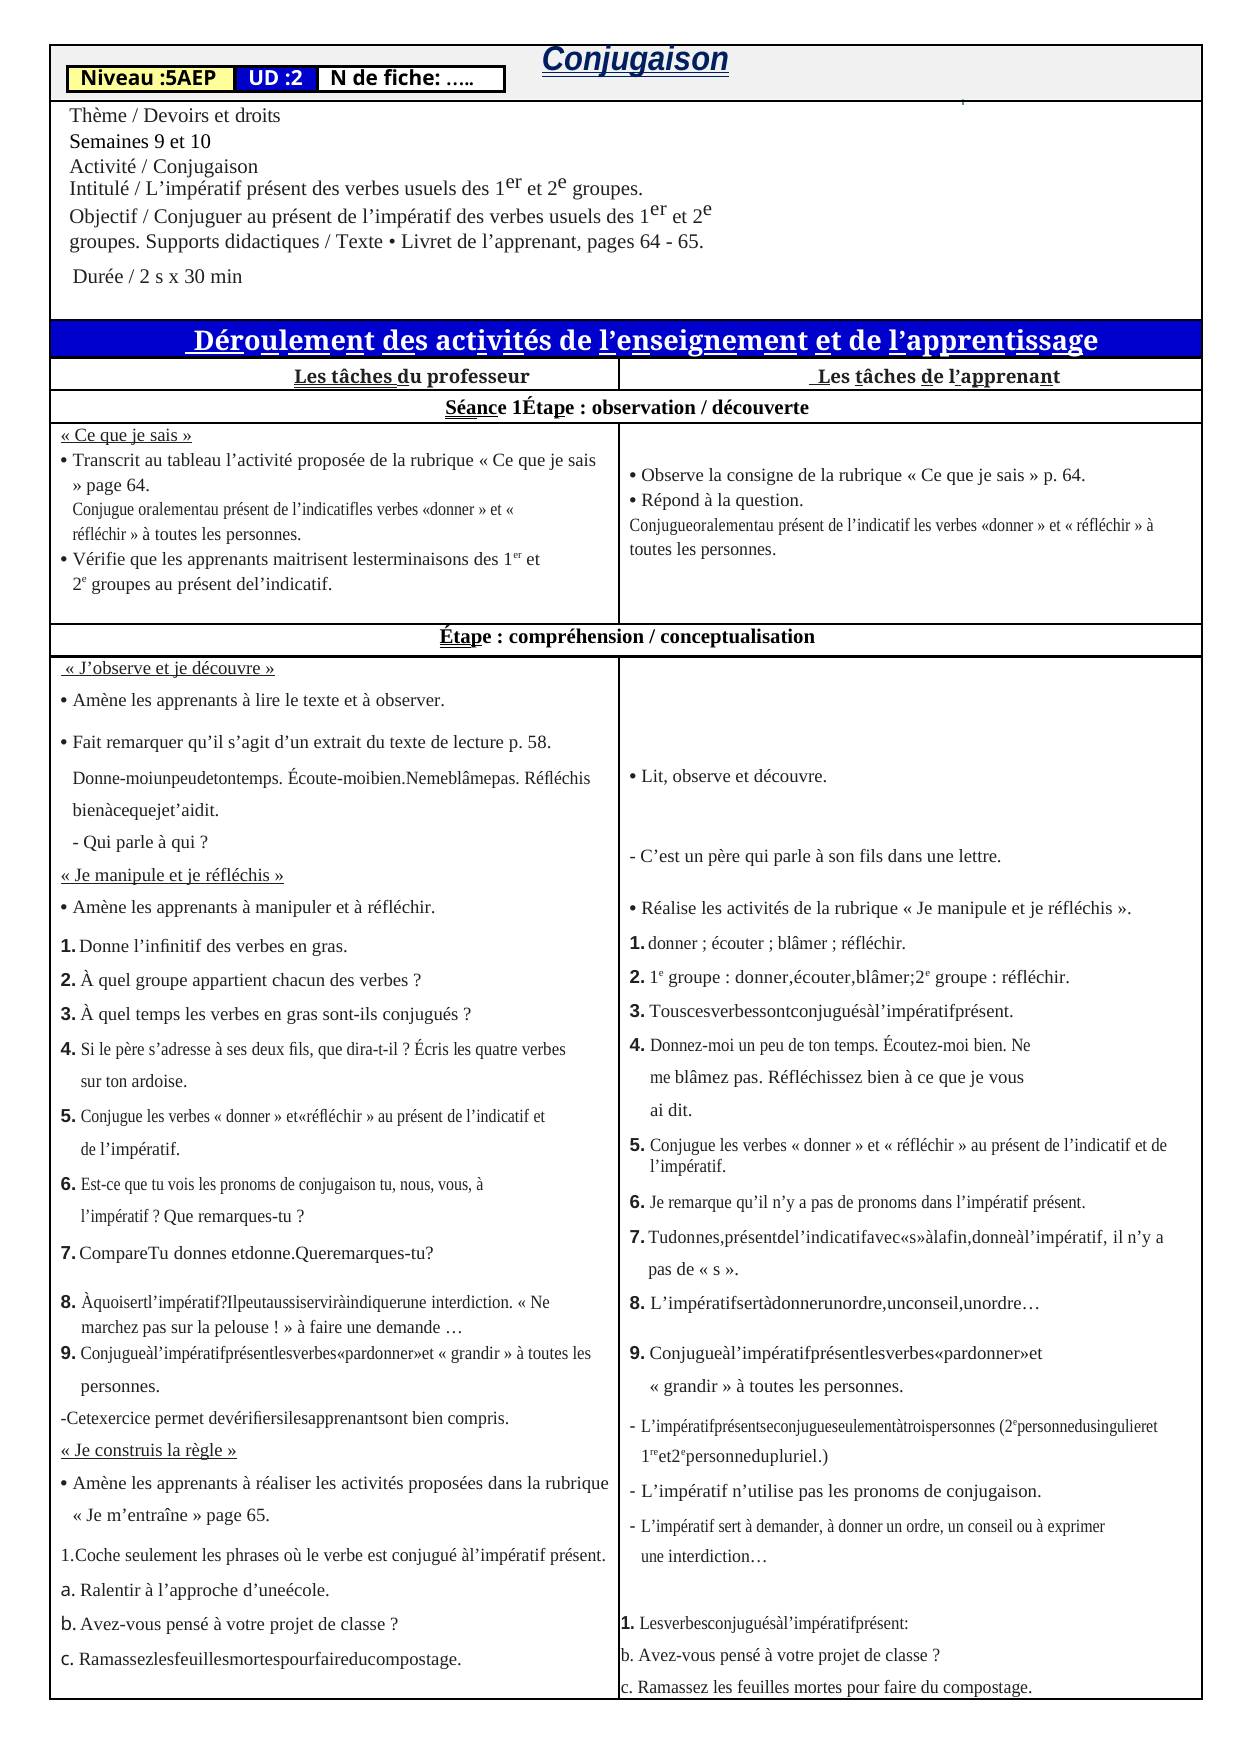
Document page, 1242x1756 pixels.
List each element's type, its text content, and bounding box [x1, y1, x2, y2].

table_header Conjugaison [51, 46, 1201, 100]
table_cell Étape : compréhension / conceptualisation [51, 625, 1201, 655]
table_cell Lit, observe et découvre. - C’est un père qui parle à son fils dans une lettre. Réalise les activités de la rubrique « Je manipule et je réfléchis ». donner ; écouter ; blâmer ; réfléchir. 1e groupe : donner,écouter,blâmer;2e groupe : réfléchir. Touscesverbessontconjuguésàl’impératifprésent. Donnez-moi un peu de ton temps. Écoutez-moi bien. Ne me blâmez pas. Réfléchissez bien à ce que je vous ai dit. Conjugue les verbes « donner » et « réfléchir » au présent de l’indicatif et de l’impératif. Je remarque qu’il n’y a pas de pronoms dans l’impératif présent. Tudonnes,présentdel’indicatifavec«s»àlafin,donneàl’impératif, il n’y a pas de « s ». L’impératifsertàdonnerunordre,unconseil,unordre… Conjugueàl’impératifprésentlesverbes«pardonner»et « grandir » à toutes les personnes. L’impératifprésentseconjugueseulementàtroispersonnes (2epersonnedusingulieret 1reet2epersonnedupluriel.) L’impératif n’utilise pas les pronoms de conjugaison. L’impératif sert à demander, à donner un ordre, un conseil ou à exprimer une interdiction… 1. Lesverbesconjuguésàl’impératifprésent: b. Avez-vous pensé à votre projet de classe ? c. Ramassez les feuilles mortes pour faire du compostage. [620, 658, 1201, 1698]
table_cell Les tâches du professeur [51, 359, 618, 389]
table_cell Déroulement des activités de l’enseignement et de l’apprentissage [51, 321, 1201, 356]
table_cell Observe la consigne de la rubrique « Ce que je sais » p. 64. Répond à la question. Conjugueoralementau présent de l’indicatif les verbes «donner » et « réfléchir » à toutes les personnes. [620, 424, 1201, 622]
table_cell Séance 1Étape : observation / découverte [51, 391, 1201, 422]
table_cell Thème / Devoirs et droits Semaines 9 et 10 Activité / Conjugaison Intitulé / L’impératif présent des verbes usuels des 1er et 2e groupes. Objectif / Conjuguer au présent de l’impératif des verbes usuels des 1er et 2e groupes. Supports didactiques / Texte • Livret de l’apprenant, pages 64 - 65. Durée / 2 s x 30 min [51, 102, 1201, 319]
table_cell « J’observe et je découvre » Amène les apprenants à lire le texte et à observer. Fait remarquer qu’il s’agit d’un extrait du texte de lecture p. 58. Donne-moiunpeudetontemps. Écoute-moibien.Nemeblâmepas. Réﬂéchis bienàcequejet’aidit. - Qui parle à qui ? « Je manipule et je réfléchis » Amène les apprenants à manipuler et à réfléchir. Donne l’inﬁnitif des verbes en gras. À quel groupe appartient chacun des verbes ? À quel temps les verbes en gras sont-ils conjugués ? Si le père s’adresse à ses deux ﬁls, que dira-t-il ? Écris les quatre verbes sur ton ardoise. Conjugue les verbes « donner » et«réﬂéchir » au présent de l’indicatif et de l’impératif. Est-ce que tu vois les pronoms de conjugaison tu, nous, vous, à l’impératif ? Que remarques-tu ? CompareTu donnes etdonne.Queremarques-tu? Àquoisertl’impératif?Ilpeutaussiserviràindiquerune interdiction. « Ne marchez pas sur la pelouse ! » à faire une demande … Conjugueàl’impératifprésentlesverbes«pardonner»et « grandir » à toutes les personnes. -Cetexercice permet devériﬁersilesapprenantsont bien compris. « Je construis la règle » Amène les apprenants à réaliser les activités proposées dans la rubrique « Je m’entraîne » page 65. Coche seulement les phrases où le verbe est conjugué àl’impératif présent. Ralentir à l’approche d’uneécole. Avez-vous pensé à votre projet de classe ? Ramassezlesfeuillesmortespourfaireducompostage. [51, 658, 618, 1698]
table_cell « Ce que je sais » Transcrit au tableau l’activité proposée de la rubrique « Ce que je sais » page 64. Conjugue oralementau présent de l’indicatifles verbes «donner » et « réfléchir » à toutes les personnes. Vérifie que les apprenants maitrisent lesterminaisons des 1er et 2e groupes au présent del’indicatif. [51, 424, 618, 622]
table_cell Les tâches de l’apprenant [620, 359, 1201, 389]
